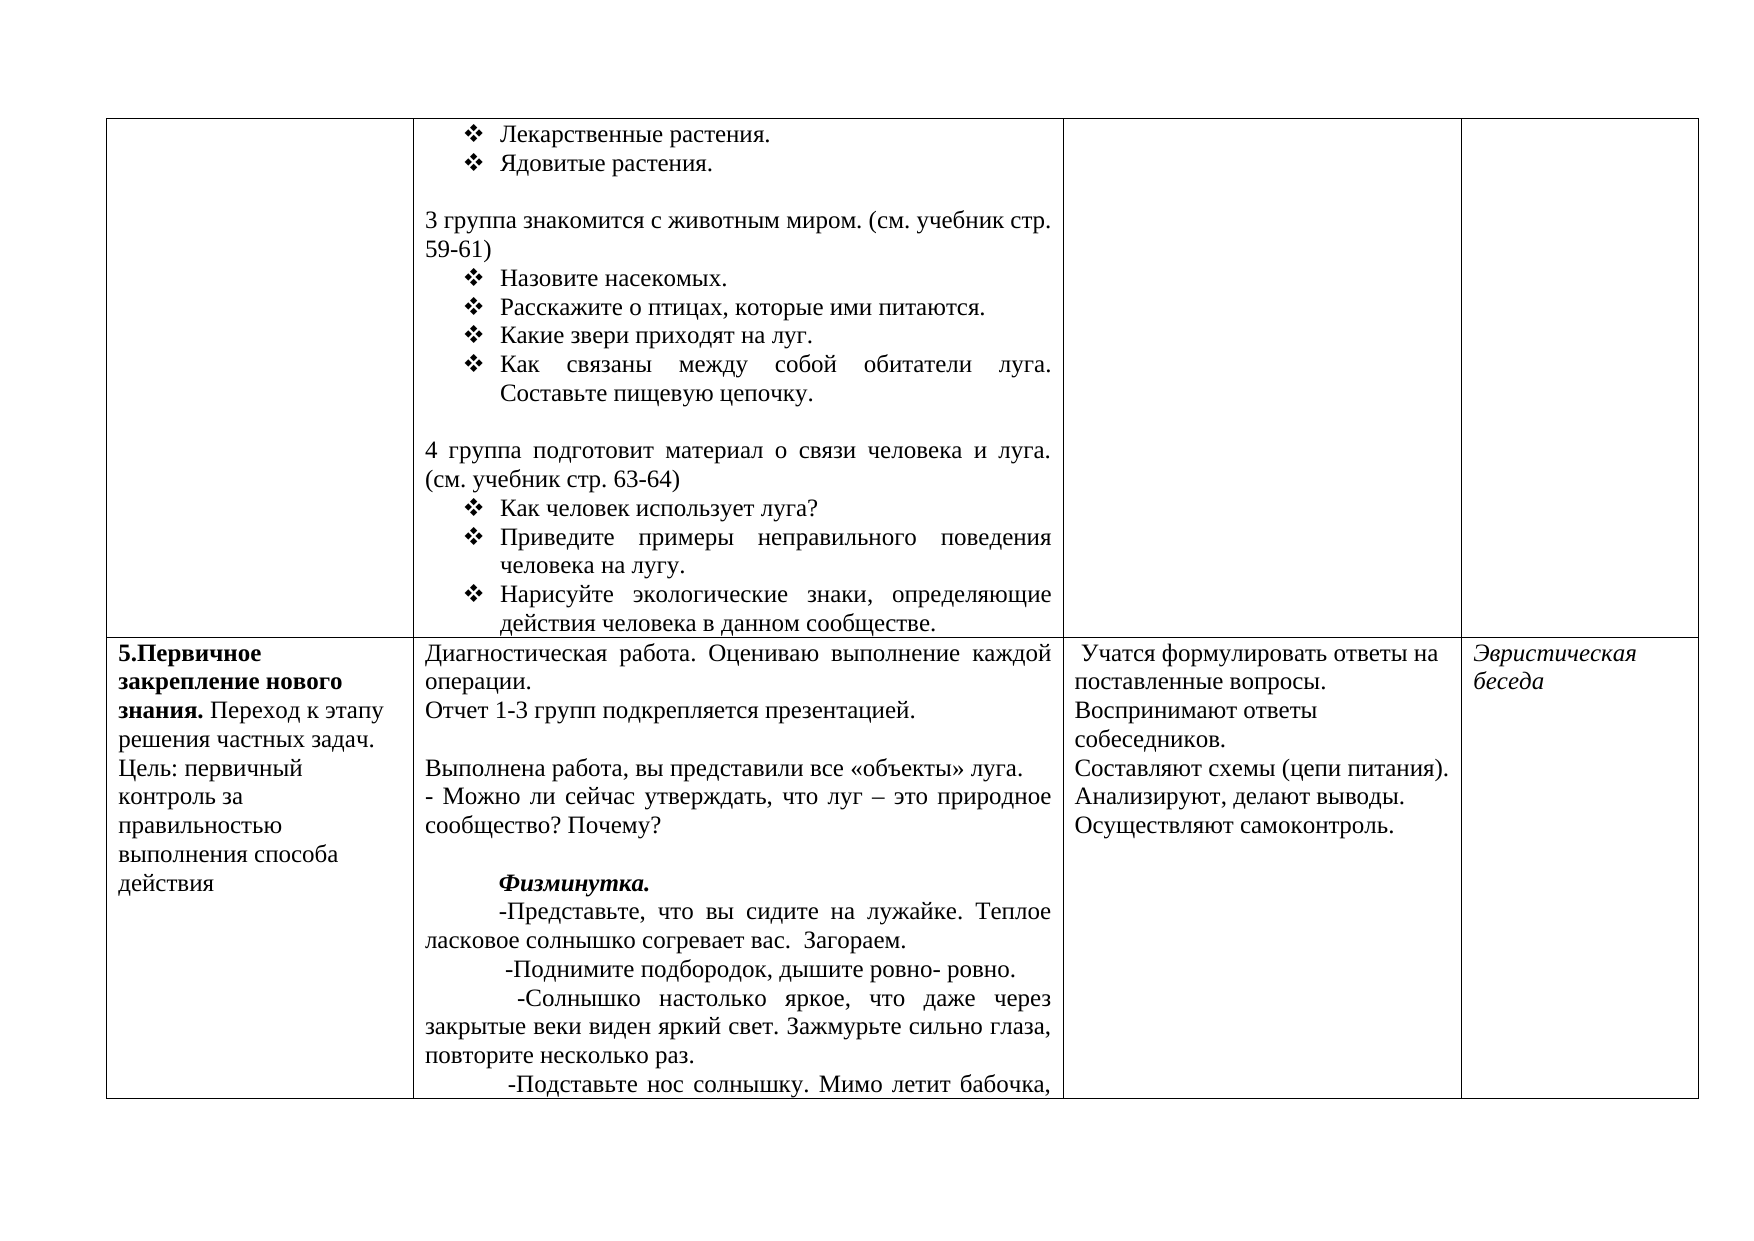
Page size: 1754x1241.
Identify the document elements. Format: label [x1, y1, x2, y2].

table_cell [107, 119, 413, 637]
table_cell [107, 638, 413, 1098]
table_cell [1462, 119, 1698, 637]
table_cell [414, 119, 1063, 637]
table_cell [1064, 638, 1461, 1098]
table_cell [414, 638, 1063, 1098]
table_cell [1462, 638, 1698, 1098]
table_cell [1064, 119, 1461, 637]
